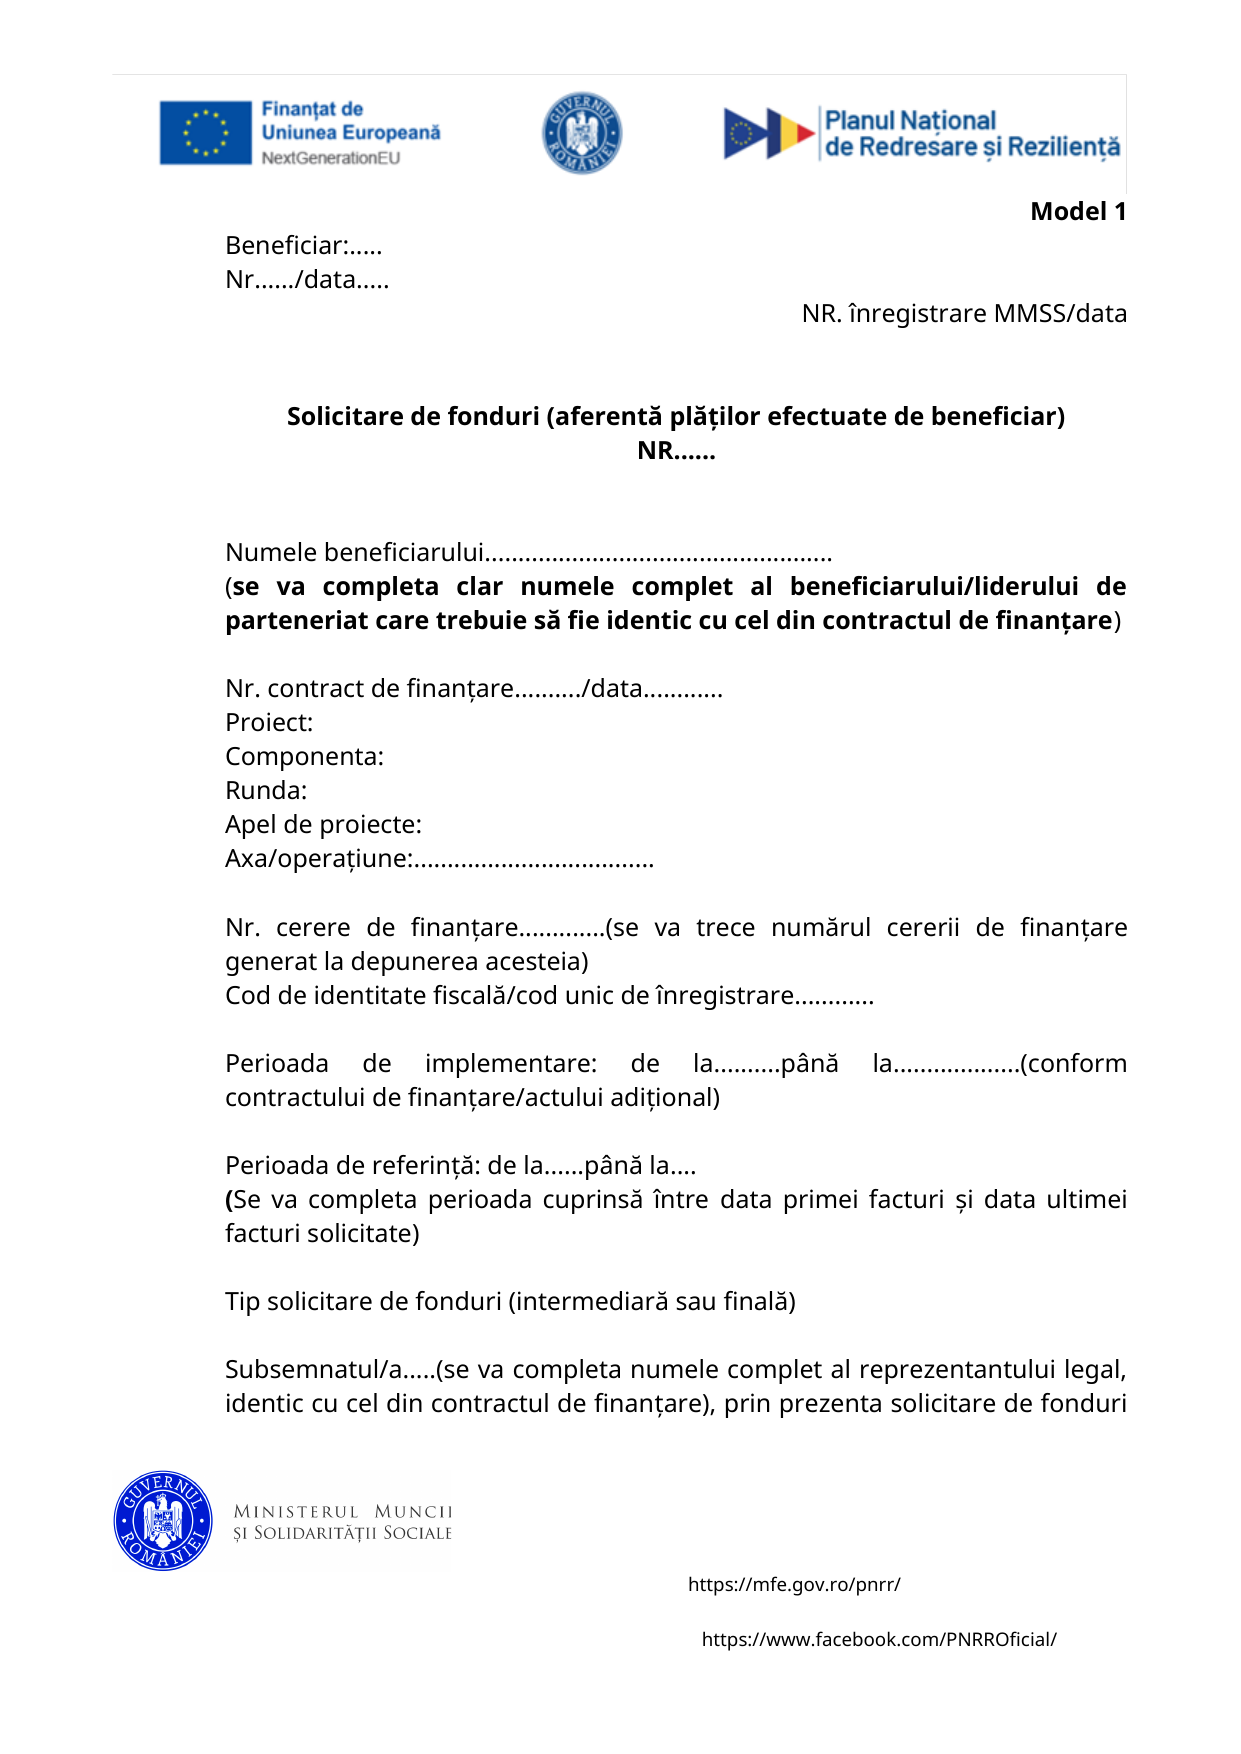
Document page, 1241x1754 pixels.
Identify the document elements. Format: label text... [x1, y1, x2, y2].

title Apel de proiecte: [225, 807, 1128, 841]
title Componenta: [225, 739, 1128, 773]
title Cod de identitate fiscală/cod unic de înregistrare............ [225, 977, 1128, 1011]
title Nr....../data..... [225, 262, 1128, 296]
title Model 1 [225, 194, 1128, 228]
title Numele beneficiarului.................................................... [225, 534, 1128, 569]
title Proiect: [225, 705, 1128, 739]
title Axa/operațiune:.................................... [225, 841, 1128, 875]
title Beneficiar:..... [225, 228, 1128, 262]
title Solicitare de fonduri (aferentă plăților efectuate de beneficiar) [225, 398, 1128, 432]
picture [112, 73, 1128, 194]
title NR. înregistrare MMSS/data [225, 296, 1128, 330]
title NR...... [225, 432, 1128, 466]
title (se va completa clar numele complet al beneficiarului/liderului de parteneriat care trebuie să fie identic cu cel din contractul de finanțare) [225, 569, 1128, 637]
title (Se va completa perioada cuprinsă între data primei facturi și data ultimei facturi solicitate) [225, 1182, 1128, 1250]
title Runda: [225, 773, 1128, 807]
title Nr. cerere de finanțare.............(se va trece numărul cererii de finanțare generat la depunerea acesteia) [225, 909, 1128, 977]
title Nr. contract de finanțare........../data............ [225, 671, 1128, 705]
title Tip solicitare de fonduri (intermediară sau finală) [225, 1284, 1128, 1318]
picture [112, 1470, 452, 1572]
title Perioada de referință: de la......până la.... [225, 1148, 1128, 1182]
title Perioada de implementare: de la..........până la...................(conform contractului de finanțare/actului adițional) [225, 1046, 1128, 1114]
